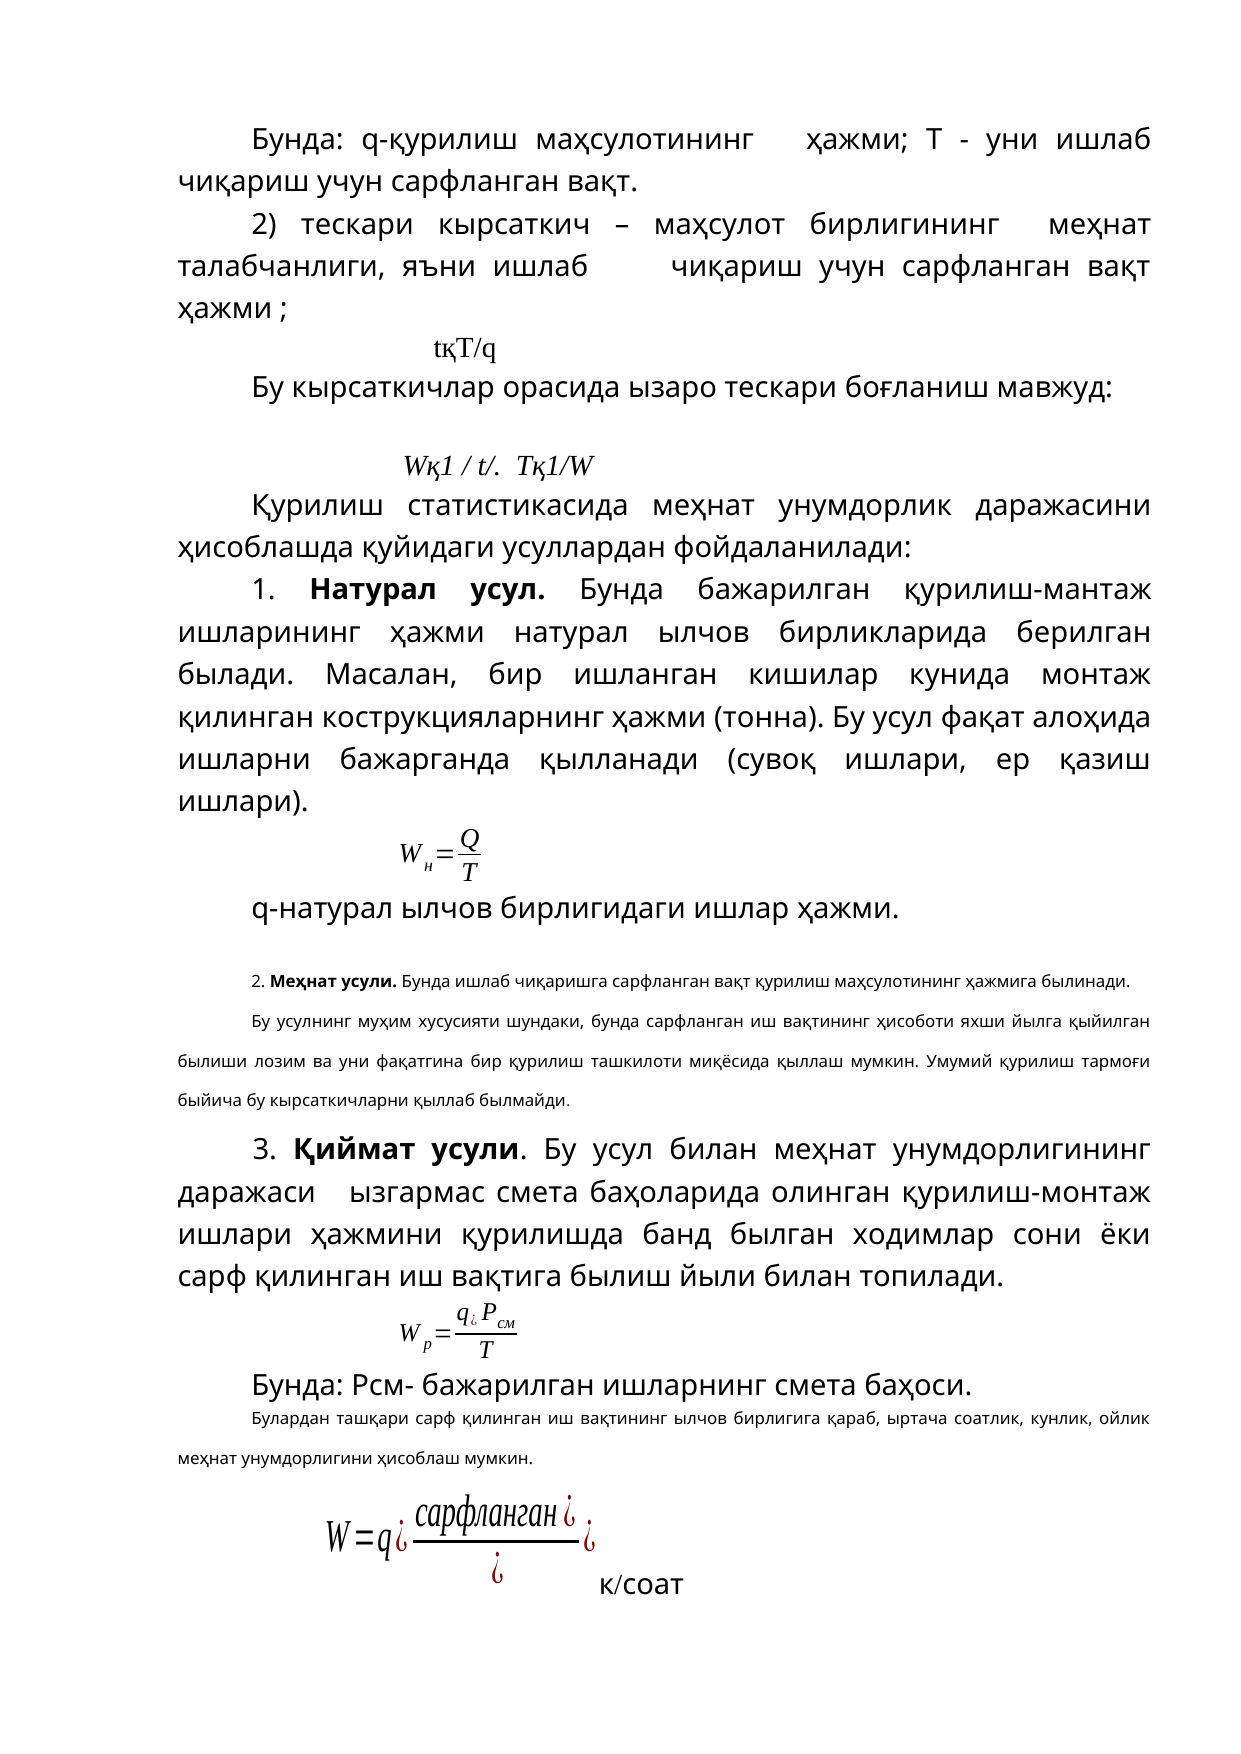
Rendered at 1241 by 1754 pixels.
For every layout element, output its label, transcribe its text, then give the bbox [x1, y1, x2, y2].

text к/соат [177, 1486, 1152, 1603]
text 3. Қиймат усули. Бу усул билан меҳнат унумдорлигининг даражаси ызгармас смета баҳоларида олинган қурилиш-монтаж ишлари ҳажмини қурилишда банд былган ходимлар сони ёки сарф қилинган иш вақтига былиш йыли билан топилади. [177, 1128, 1152, 1298]
text 2. Меҳнат усули. Бунда ишлаб чиқаришга сарфланган вақт қурилиш маҳсулотининг ҳажмига былинади. [185, 970, 1152, 1009]
text 1. Натурал усул. Бунда бажарилган қурилиш-мантаж ишларининг ҳажми натурал ылчов бирликларида берилган былади. Масалан, бир ишланган кишилар кунида монтаж қилинган кострукцияларнинг ҳажми (тонна). Бу усул фақат алоҳида ишларни бажарганда қылланади (сувоқ ишлари, ер қазиш ишлари). [177, 569, 1152, 823]
text Бунда: Pсм- бажарилган ишларнинг смета баҳоси. [177, 1364, 1152, 1407]
text Бу кырсаткичлар орасида ызаро тескари боғланиш мавжуд: [177, 366, 1152, 408]
text Булардан ташқари сарф қилинган иш вақтининг ылчов бирлигига қараб, ыртача соатлик, кунлик, ойлик меҳнат унумдорлигини ҳисоблаш мумкин. [177, 1407, 1152, 1486]
text Бу усулнинг муҳим хусусияти шундаки, бунда сарфланган иш вақтининг ҳисоботи яхши йылга қыйилган былиши лозим ва уни фақатгина бир қурилиш ташкилоти миқёсида қыллаш мумкин. Умумий қурилиш тармоғи быйича бу кырсаткичларни қыллаб былмайди. [177, 1009, 1152, 1128]
text 2) тескари кырсаткич – маҳсулот бирлигининг меҳнат талабчанлиги, яъни ишлаб чиқариш учун сарфланган вақт ҳажми ; [177, 203, 1152, 330]
text q-натурал ылчов бирлигидаги ишлар ҳажми. [177, 888, 1152, 930]
text Бунда: q-қурилиш маҳсулотининг ҳажми; Т - уни ишлаб чиқариш учун сарфланган вақт. [177, 118, 1152, 203]
text Wқ1 / t/. Tқ1/W [327, 448, 1152, 484]
text tқТ/q [177, 330, 1152, 366]
text Қурилиш статистикасида меҳнат унумдорлик даражасини ҳисоблашда қуйидаги усуллардан фойдаланилади: [177, 484, 1152, 569]
